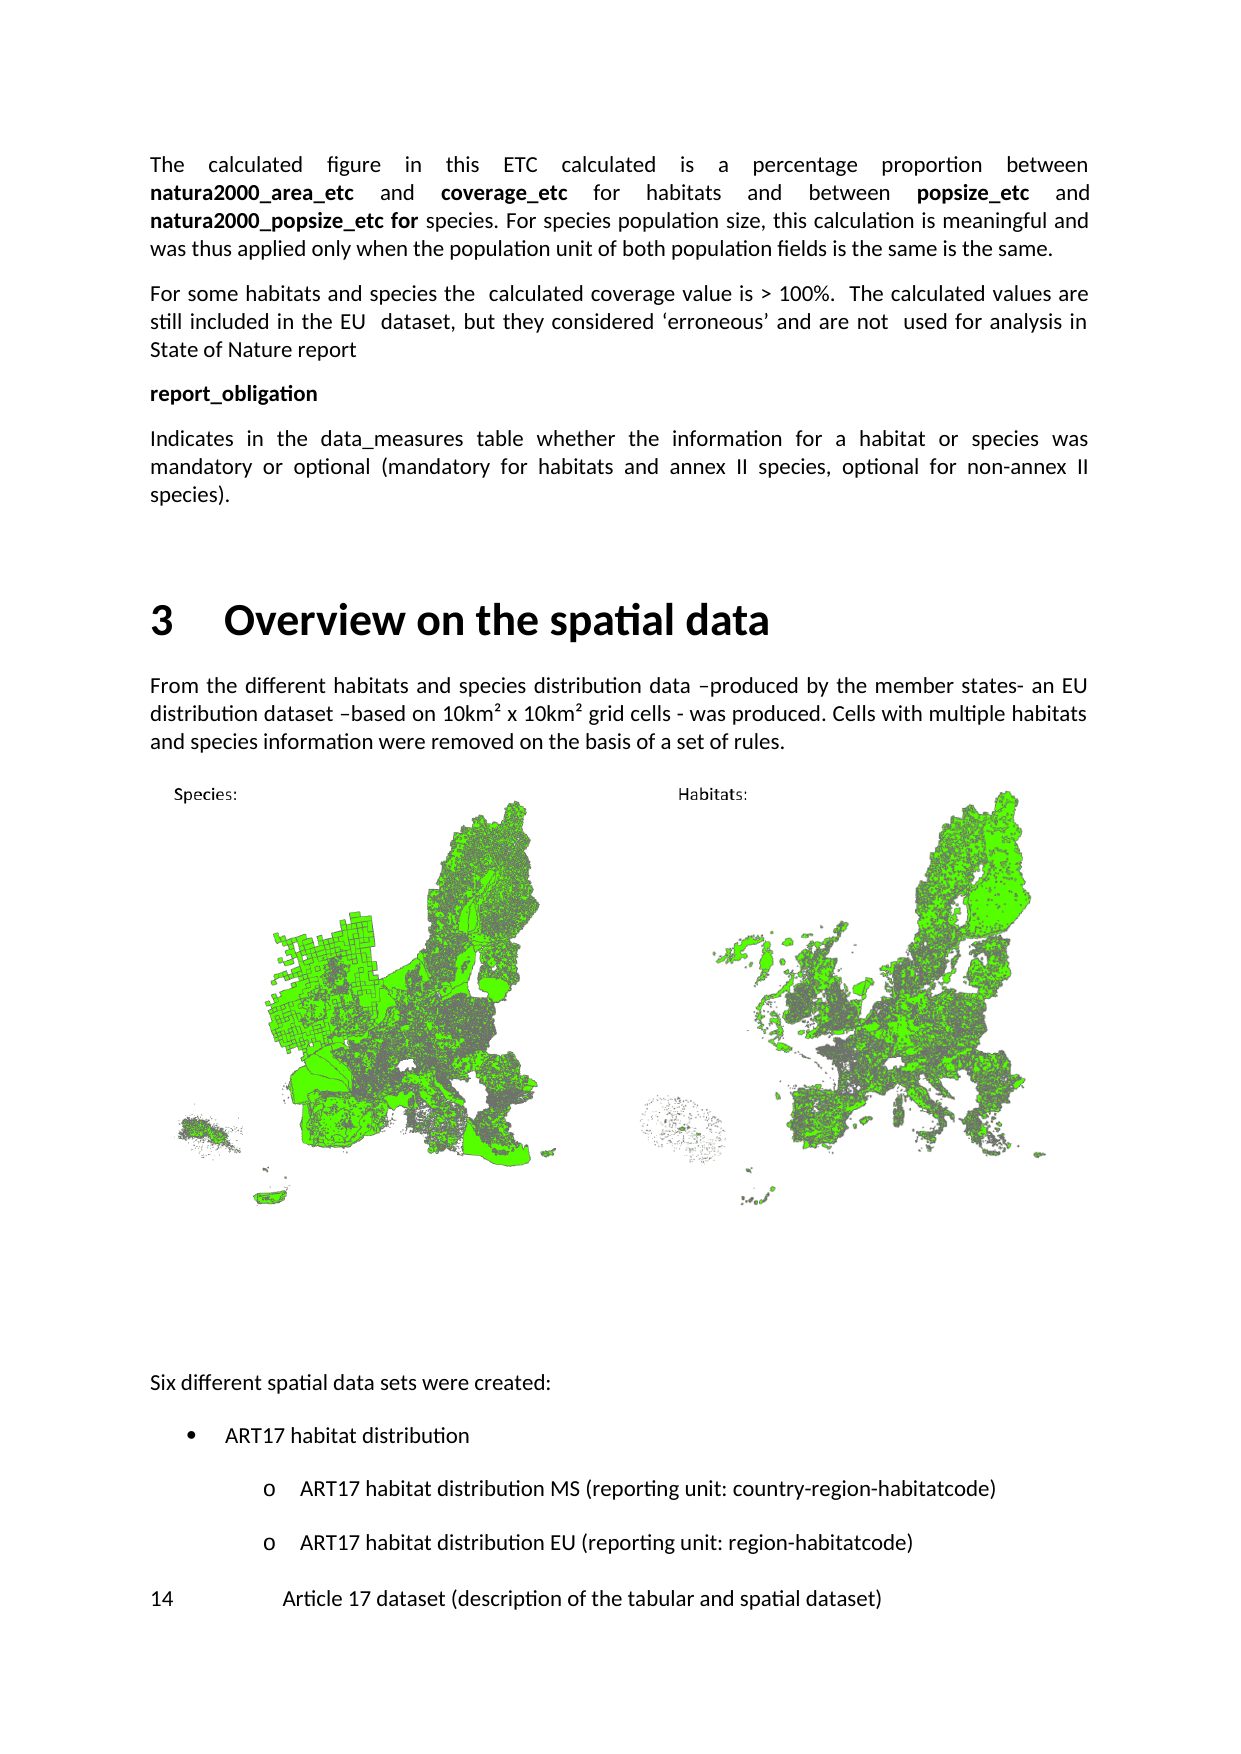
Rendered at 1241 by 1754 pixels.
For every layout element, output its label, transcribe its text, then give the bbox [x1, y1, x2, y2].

text For some habitats and species the calculated coverage value is > 100%. The calculated values are still included in the EU dataset, but they considered ‘erroneous’ and are not used for analysis in State of Nature report [150, 279, 1090, 363]
text Six different spatial data sets were created: [150, 1368, 1090, 1396]
list ART17 habitat distribution MS (reporting unit: country-region-habitatcode) [262, 1474, 1090, 1503]
list ART17 habitat distribution [187, 1421, 1090, 1449]
text From the different habitats and species distribution data –produced by the member states- an EU distribution dataset –based on 10km² x 10km² grid cells - was produced. Cells with multiple habitats and species information were removed on the basis of a set of rules. [150, 671, 1090, 755]
text The calculated figure in this ETC calculated is a percentage proportion between natura2000_area_etc and coverage_etc for habitats and between popsize_etc and natura2000_popsize_etc for species. For species population size, this calculation is meaningful and was thus applied only when the population unit of both population fields is the same is the same. [150, 150, 1090, 262]
subtitle Overview on the spatial data [150, 590, 1090, 646]
text Indicates in the data_measures table whether the information for a habitat or species was mandatory or optional (mandatory for habitats and annex II species, optional for non-annex II species). [150, 424, 1090, 508]
text report_obligation [150, 379, 1090, 407]
picture [150, 772, 1091, 1237]
list ART17 habitat distribution EU (reporting unit: region-habitatcode) [262, 1528, 1090, 1557]
